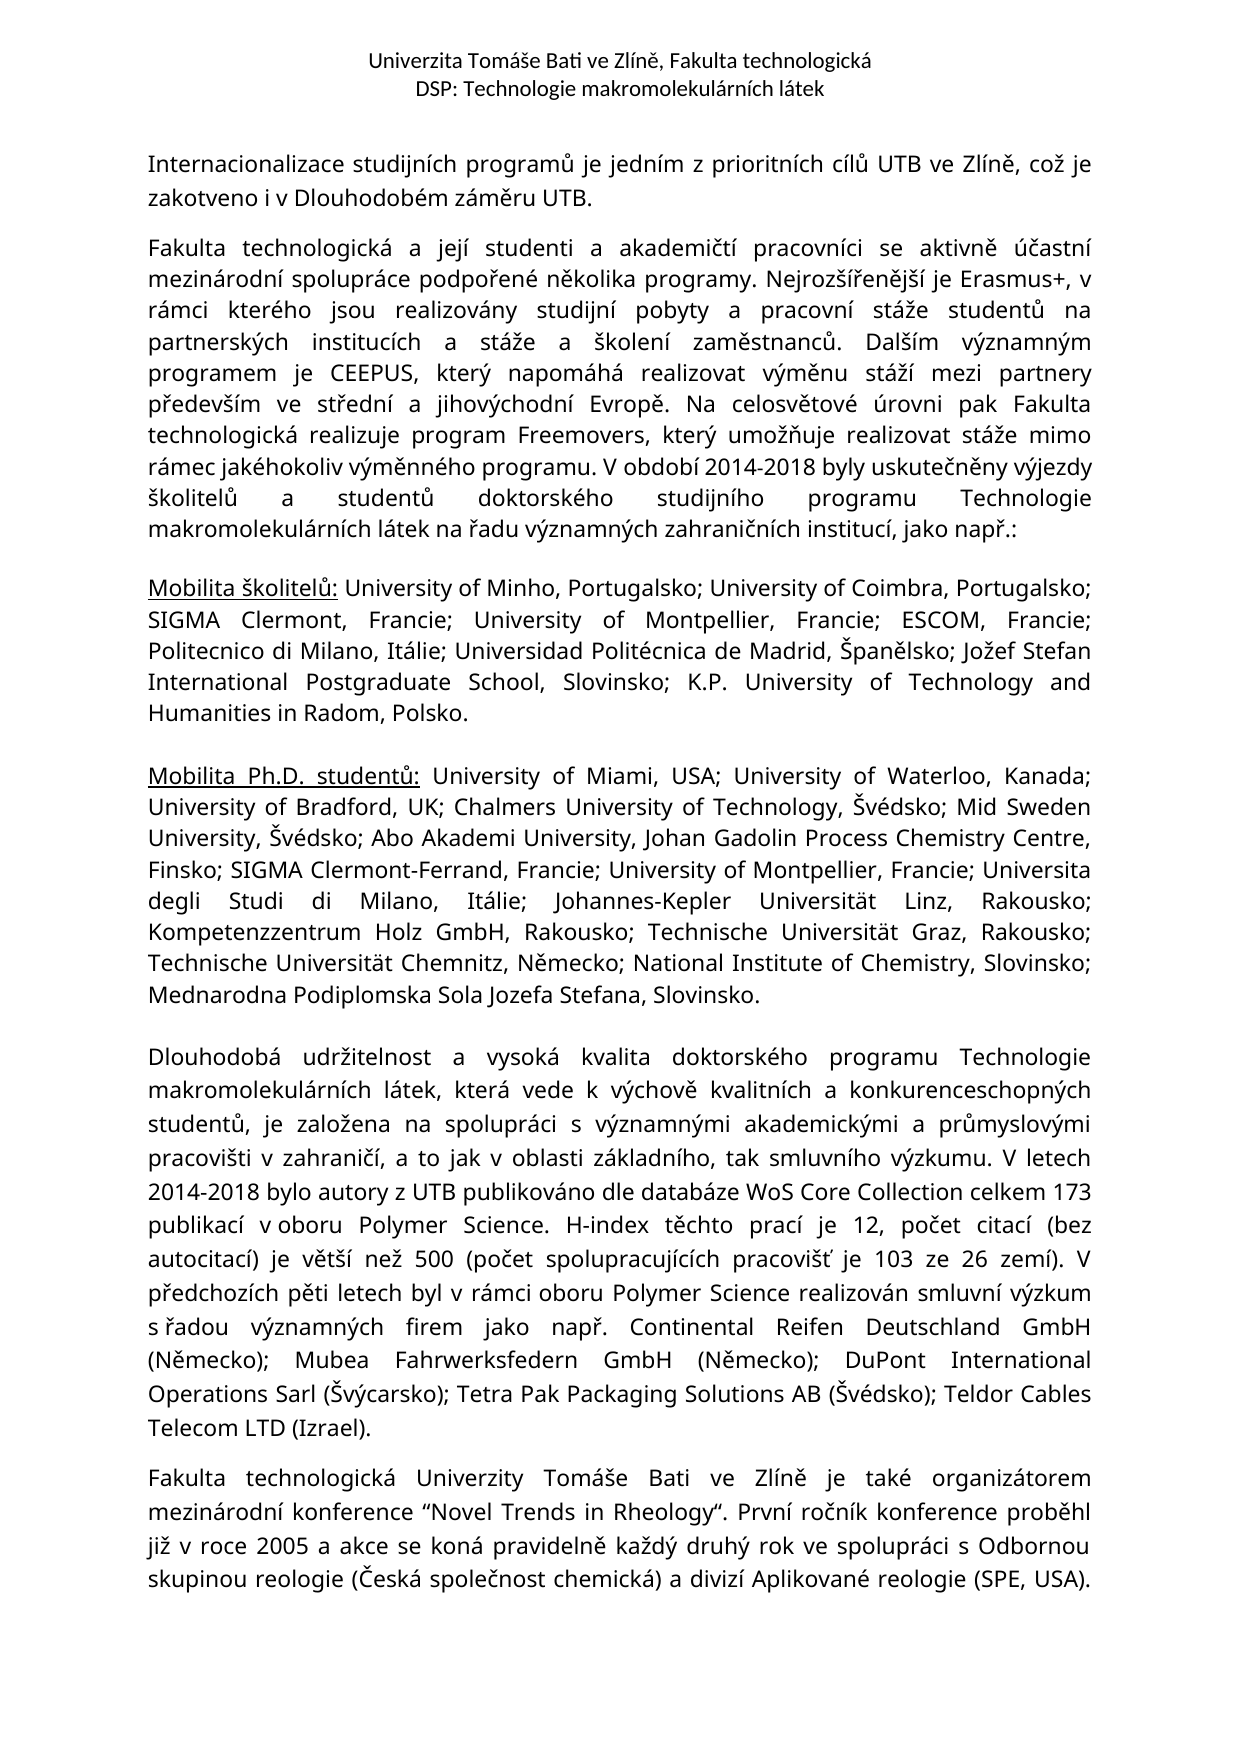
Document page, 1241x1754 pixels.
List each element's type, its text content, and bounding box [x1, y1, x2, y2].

text Dlouhodobá udržitelnost a vysoká kvalita doktorského programu Technologie makromolekulárních látek, která vede k výchově kvalitních a konkurenceschopných studentů, je založena na spolupráci s významnými akademickými a průmyslovými pracovišti v zahraničí, a to jak v oblasti základního, tak smluvního výzkumu. V letech 2014-2018 bylo autory z UTB publikováno dle databáze WoS Core Collection celkem 173 publikací v oboru Polymer Science. H-index těchto prací je 12, počet citací (bez autocitací) je větší než 500 (počet spolupracujících pracovišť je 103 ze 26 zemí). V předchozích pěti letech byl v rámci oboru Polymer Science realizován smluvní výzkum s řadou významných firem jako např. Continental Reifen Deutschland GmbH (Německo); Mubea Fahrwerksfedern GmbH (Německo); DuPont International Operations Sarl (Švýcarsko); Tetra Pak Packaging Solutions AB (Švédsko); Teldor Cables Telecom LTD (Izrael). [148, 1010, 1092, 1443]
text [148, 1462, 1092, 1594]
text Fakulta technologická a její studenti a akademičtí pracovníci se aktivně účastní mezinárodní spolupráce podpořené několika programy. Nejrozšířenější je Erasmus+, v rámci kterého jsou realizovány studijní pobyty a pracovní stáže studentů na partnerských institucích a stáže a školení zaměstnanců. Dalším významným programem je CEEPUS, který napomáhá realizovat výměnu stáží mezi partnery především ve střední a jihovýchodní Evropě. Na celosvětové úrovni pak Fakulta technologická realizuje program Freemovers, který umožňuje realizovat stáže mimo rámec jakéhokoliv výměnného programu. V období 2014-2018 byly uskutečněny výjezdy školitelů a studentů doktorského studijního programu Technologie makromolekulárních látek na řadu významných zahraničních institucí, jako např.: [148, 232, 1092, 544]
text Mobilita školitelů: University of Minho, Portugalsko; University of Coimbra, Portugalsko; SIGMA Clermont, Francie; University of Montpellier, Francie; ESCOM, Francie; Politecnico di Milano, Itálie; Universidad Politécnica de Madrid, Španělsko; Jožef Stefan International Postgraduate School, Slovinsko; K.P. University of Technology and Humanities in Radom, Polsko. [148, 572, 1092, 729]
text Mobilita Ph.D. studentů: University of Miami, USA; University of Waterloo, Kanada; University of Bradford, UK; Chalmers University of Technology, Švédsko; Mid Sweden University, Švédsko; Abo Akademi University, Johan Gadolin Process Chemistry Centre, Finsko; SIGMA Clermont-Ferrand, Francie; University of Montpellier, Francie; Universita degli Studi di Milano, Itálie; Johannes-Kepler Universität Linz, Rakousko; Kompetenzzentrum Holz GmbH, Rakousko; Technische Universität Graz, Rakousko; Technische Universität Chemnitz, Německo; National Institute of Chemistry, Slovinsko; Mednarodna Podiplomska Sola Jozefa Stefana, Slovinsko. [148, 760, 1092, 1010]
text Internacionalizace studijních programů je jedním z prioritních cílů UTB ve Zlíně, což je zakotveno i v Dlouhodobém záměru UTB. [148, 148, 1092, 213]
